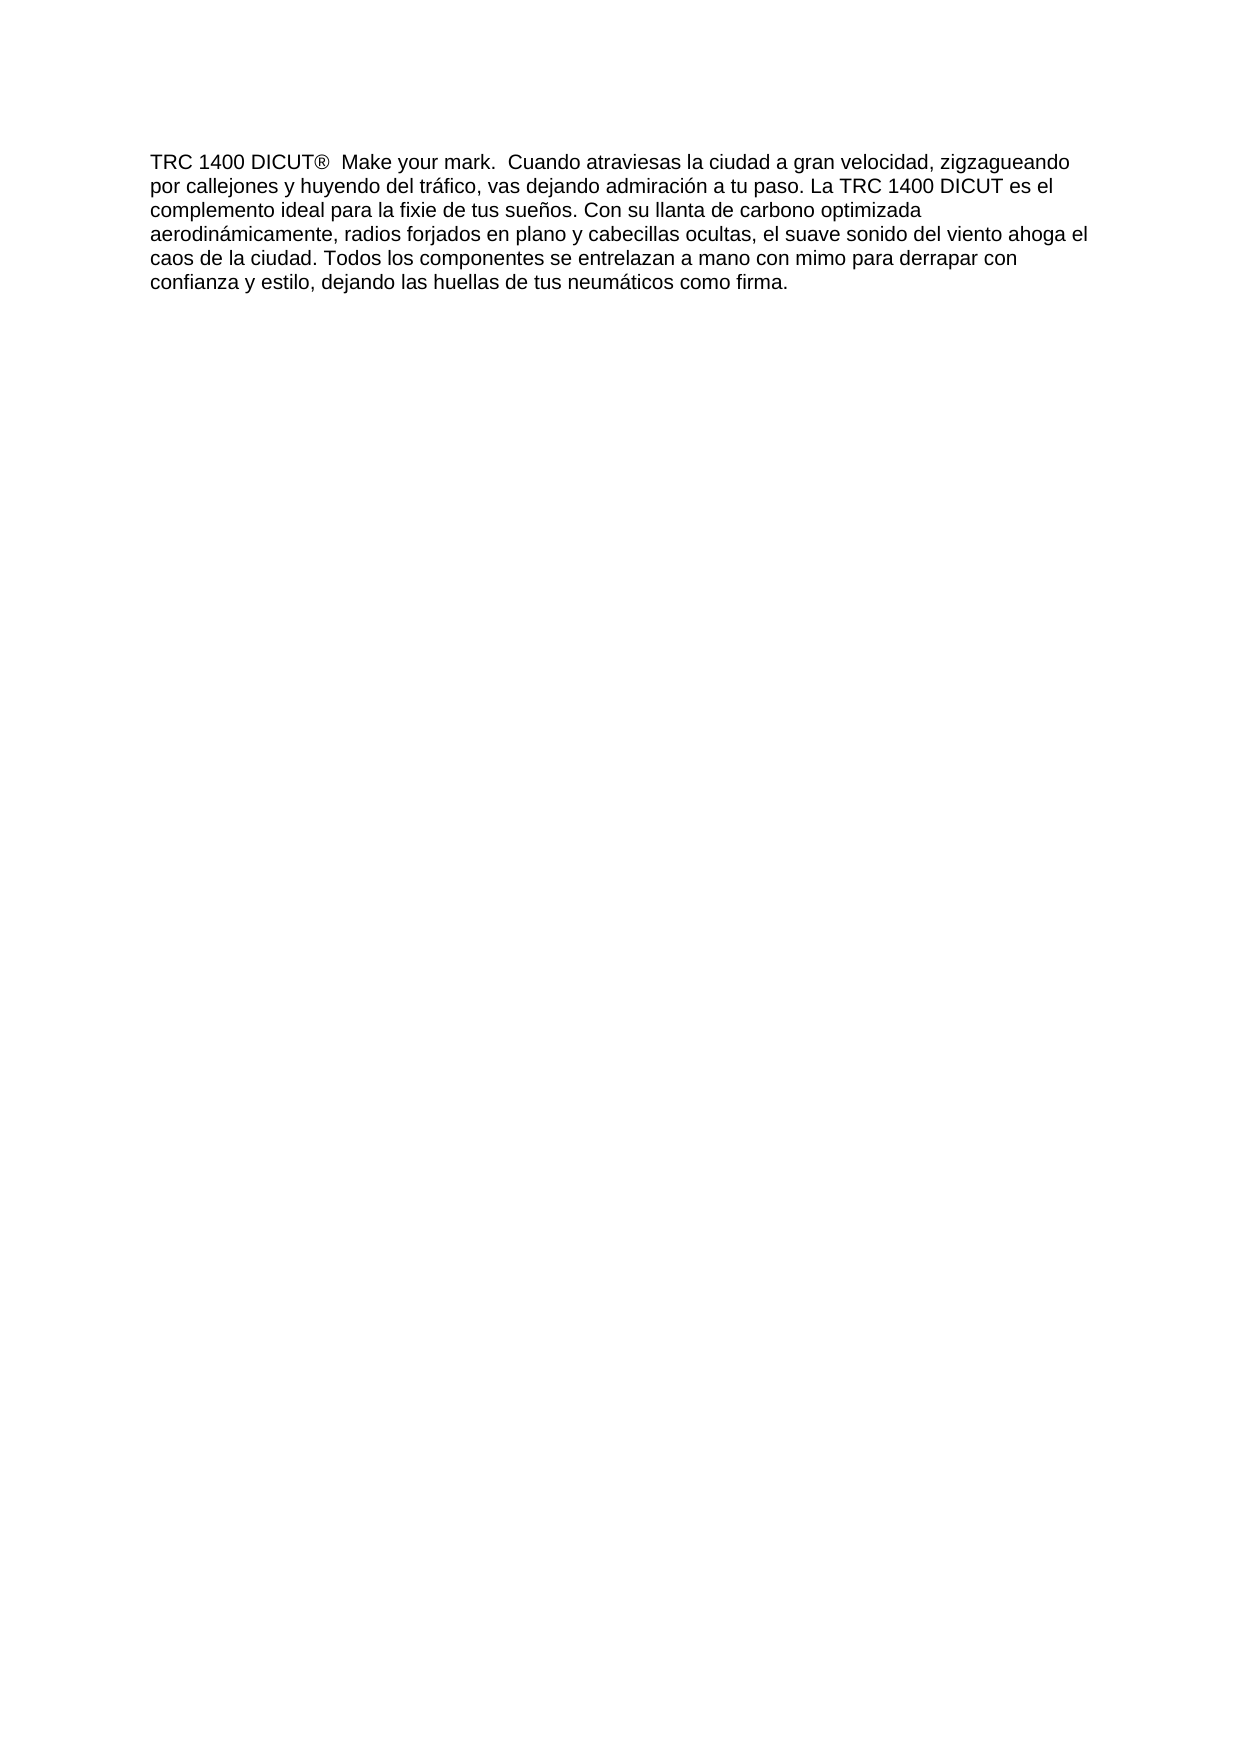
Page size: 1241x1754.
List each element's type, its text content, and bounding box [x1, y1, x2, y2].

text TRC 1400 DICUT® Make your mark. Cuando atraviesas la ciudad a gran velocidad, zigzagueando por callejones y huyendo del tráfico, vas dejando admiración a tu paso. La TRC 1400 DICUT es el complemento ideal para la fixie de tus sueños. Con su llanta de carbono optimizada aerodinámicamente, radios forjados en plano y cabecillas ocultas, el suave sonido del viento ahoga el caos de la ciudad. Todos los componentes se entrelazan a mano con mimo para derrapar con confianza y estilo, dejando las huellas de tus neumáticos como firma. [150, 150, 1090, 294]
